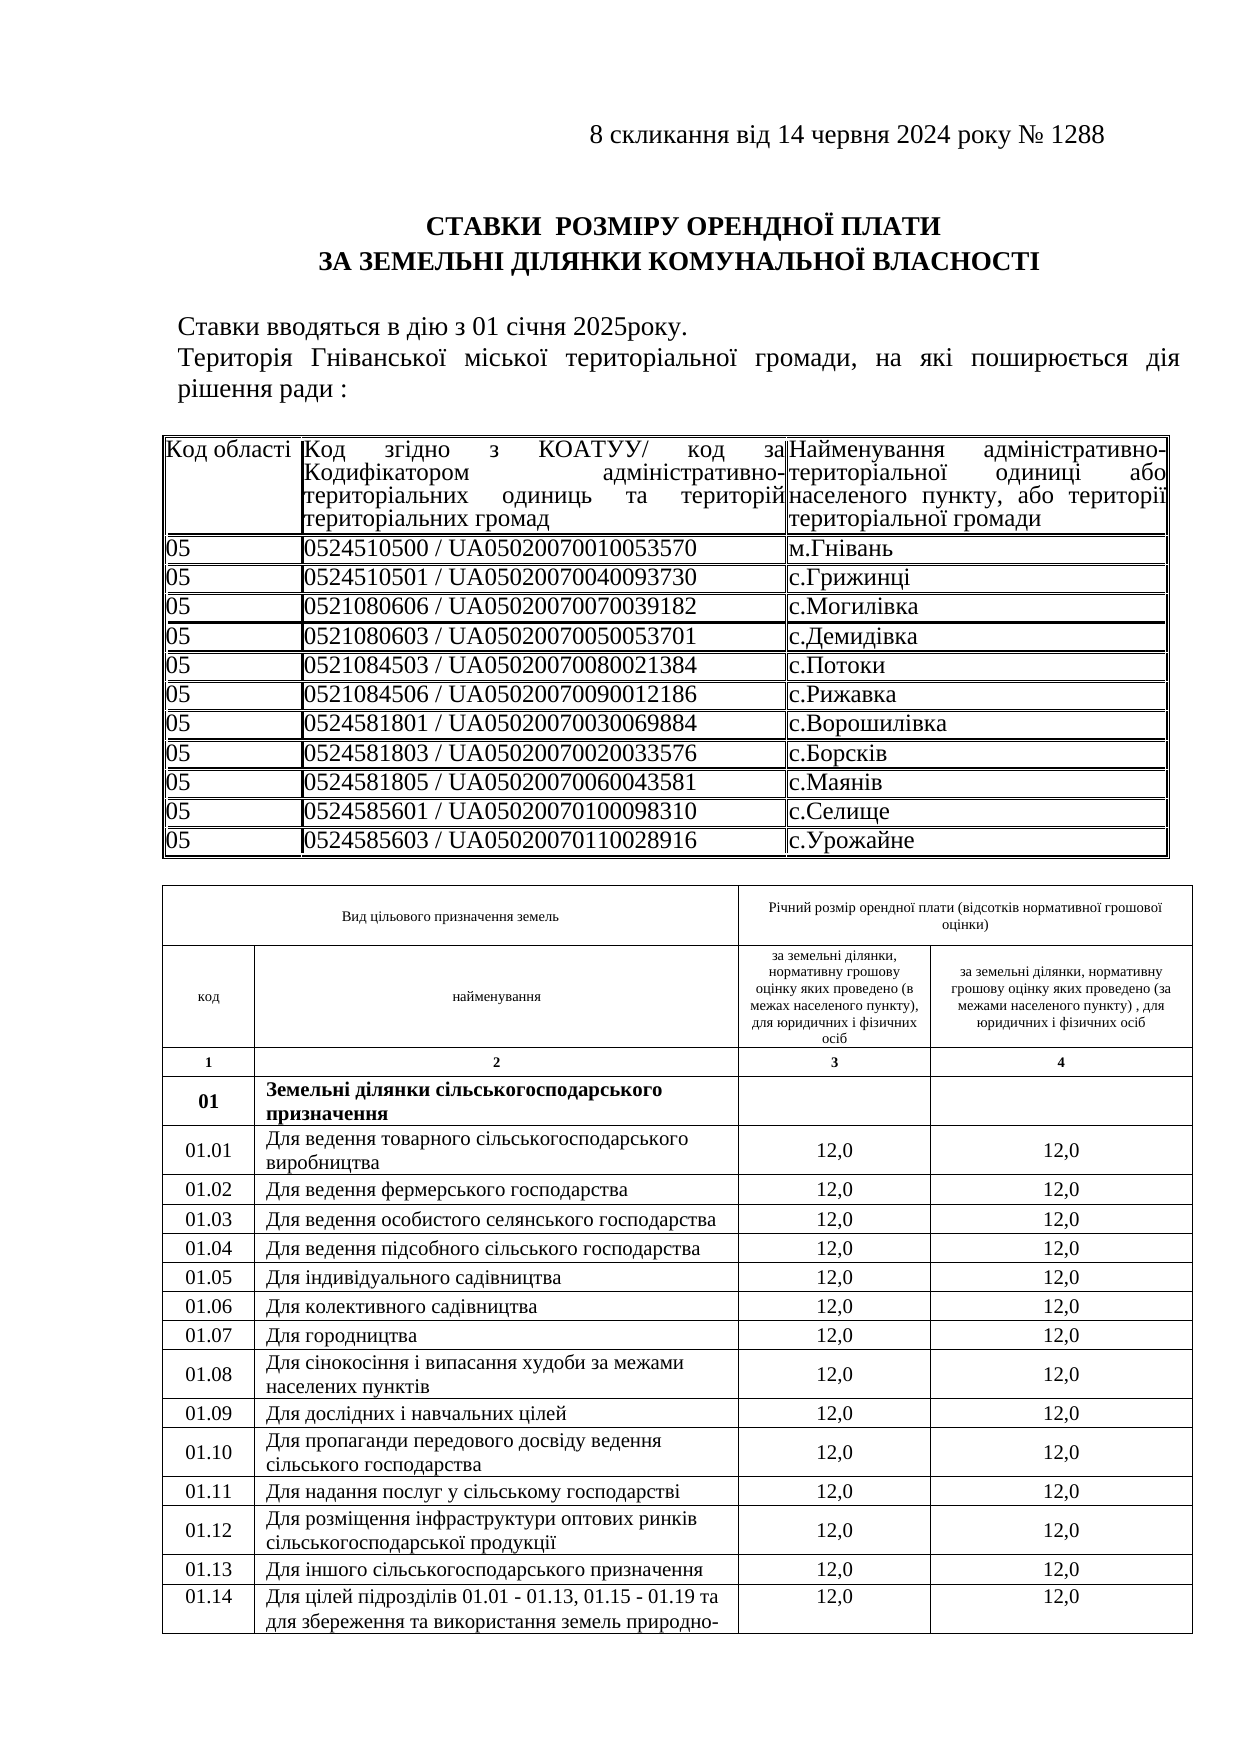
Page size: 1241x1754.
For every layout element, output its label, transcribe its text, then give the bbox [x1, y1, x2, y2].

table_cell 0524581805 / UA05020070060043581 [304, 771, 785, 797]
table_cell с.Могилівка [787, 592, 1168, 621]
table_cell с.Селище [787, 797, 1168, 826]
table_cell 01.01 [163, 1126, 254, 1174]
table_cell 01.09 [163, 1399, 254, 1427]
table_cell Для пропаганди передового досвіду ведення сільського господарства [255, 1428, 738, 1476]
table_header Найменування адміністративно-територіальної одиниці або населеного пункту, або території територіальної громади [787, 438, 1166, 533]
table_cell 05 [166, 650, 301, 679]
table_cell с.Маянів [788, 767, 1167, 797]
table_cell 01.07 [163, 1321, 254, 1349]
table_cell 12,0 [931, 1428, 1192, 1476]
table_cell 01.08 [163, 1350, 254, 1398]
table_cell 12,0 [931, 1205, 1192, 1232]
table_cell 05 [166, 767, 301, 797]
table_cell 12,0 [931, 1399, 1192, 1427]
table_cell с.Демидівка [788, 621, 1166, 650]
table_cell 05 [166, 621, 301, 650]
table_cell Для ведення товарного сільськогосподарського виробництва [255, 1126, 738, 1174]
table_cell с.Урожайне [787, 826, 1168, 855]
table_cell 01.14 [163, 1585, 254, 1633]
text Ставки вводяться в дію з 01 січня 2025року. [177, 310, 1181, 341]
table_cell 12,0 [739, 1234, 930, 1262]
table_cell 01.03 [163, 1205, 254, 1232]
table_cell 12,0 [931, 1234, 1192, 1262]
table_cell 0524510501 / UA05020070040093730 [304, 566, 785, 592]
table_cell 0524585601 / UA05020070100098310 [304, 800, 785, 826]
table_cell 0521080603 / UA05020070050053701 [304, 624, 785, 650]
table_cell Для ведення фермерського господарства [255, 1175, 738, 1203]
table_cell код [163, 946, 254, 1047]
table_cell 12,0 [739, 1321, 930, 1349]
table_cell [739, 1077, 930, 1125]
table_cell 2 [255, 1048, 738, 1076]
table_cell 12,0 [739, 1263, 930, 1291]
table_cell 05 [164, 826, 302, 855]
text 8 скликання від 14 червня 2024 року № 1288 [177, 118, 1181, 149]
table_cell 1 [163, 1048, 254, 1076]
table_cell 12,0 [739, 1555, 930, 1583]
table_header Річний розмір орендної плати (відсотків нормативної грошової оцінки) [739, 886, 1192, 945]
table_cell 01.06 [163, 1292, 254, 1320]
table_cell 01.11 [163, 1477, 254, 1505]
table_cell 12,0 [931, 1126, 1192, 1174]
table_cell 12,0 [739, 1506, 930, 1554]
table_cell м.Гнівань [788, 533, 1167, 562]
table_cell 12,0 [931, 1506, 1192, 1554]
table_cell 12,0 [739, 1292, 930, 1320]
table_cell 0524581801 / UA05020070030069884 [304, 712, 785, 738]
table_cell 0521084503 / UA05020070080021384 [304, 654, 785, 679]
table_header Вид цільового призначення земель [163, 886, 738, 945]
table_cell 05 [166, 533, 301, 562]
table_cell Для іншого сільськогосподарського призначення [255, 1555, 738, 1583]
table_cell 12,0 [931, 1292, 1192, 1320]
table_cell 12,0 [931, 1585, 1192, 1633]
table_cell 12,0 [739, 1399, 930, 1427]
table_cell с.Потоки [788, 650, 1167, 679]
table_cell 05 [164, 592, 302, 621]
table_cell 12,0 [931, 1175, 1192, 1203]
table_cell 05 [166, 738, 301, 767]
table_cell 12,0 [739, 1477, 930, 1505]
table_cell 12,0 [739, 1126, 930, 1174]
table_cell с.Ворошилівка [787, 709, 1168, 738]
table_cell за земельні ділянки, нормативну грошову оцінку яких проведено (в межах населеного пункту), для юридичних і фізичних осіб [739, 946, 930, 1047]
table_cell с.Рижавка [788, 680, 1167, 709]
table_cell 0524581803 / UA05020070020033576 [304, 742, 785, 767]
table_cell 05 [164, 709, 302, 738]
table_cell Для надання послуг у сільському господарстві [255, 1477, 738, 1505]
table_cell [255, 1585, 738, 1633]
table_cell 12,0 [931, 1321, 1192, 1349]
table_cell 12,0 [931, 1350, 1192, 1398]
text Територія Гніванської міської територіальної громади, на які поширюється дія рішення ради : [177, 341, 1181, 404]
table_cell 01 [163, 1077, 254, 1125]
table_cell за земельні ділянки, нормативну грошову оцінку яких проведено (за межами населеного пункту) , для юридичних і фізичних осіб [931, 946, 1192, 1047]
table_cell Для дослідних і навчальних цілей [255, 1399, 738, 1427]
table_cell 12,0 [931, 1263, 1192, 1291]
table_cell Для колективного садівництва [255, 1292, 738, 1320]
table_cell Для індивідуального садівництва [255, 1263, 738, 1291]
table_cell 05 [166, 680, 301, 709]
table_cell 12,0 [739, 1428, 930, 1476]
table_header Код згідно з КОАТУУ/ код за Кодифікатором адміністративно-територіальних одиниць та територій територіальних громад [302, 438, 787, 533]
table_cell [931, 1077, 1192, 1125]
table_cell 01.13 [163, 1555, 254, 1583]
table_cell 4 [931, 1048, 1192, 1076]
table_cell 01.04 [163, 1234, 254, 1262]
table_cell 0524510500 / UA05020070010053570 [304, 537, 785, 562]
table_cell 12,0 [739, 1205, 930, 1232]
table_cell 01.05 [163, 1263, 254, 1291]
table_cell с.Грижинці [788, 563, 1167, 592]
table_cell 01.10 [163, 1428, 254, 1476]
table_cell 05 [164, 797, 302, 826]
table_header Код області [164, 436, 302, 533]
table_cell Земельні ділянки сільськогосподарського призначення [255, 1077, 738, 1125]
table_cell 0524585603 / UA05020070110028916 [302, 829, 787, 855]
table_cell 12,0 [931, 1477, 1192, 1505]
table_cell 12,0 [931, 1555, 1192, 1583]
table_cell 12,0 [739, 1585, 930, 1633]
table_cell 0521080606 / UA05020070070039182 [304, 595, 785, 621]
text СТАВКИ РОЗМІРУ ОРЕНДНОЇ ПЛАТИ ЗА ЗЕМЕЛЬНІ ДІЛЯНКИ КОМУНАЛЬНОЇ ВЛАСНОСТІ [177, 209, 1181, 276]
table_cell Для розміщення інфраструктури оптових ринків сільськогосподарської продукції [255, 1506, 738, 1554]
table_cell 12,0 [739, 1175, 930, 1203]
table_cell Для городництва [255, 1321, 738, 1349]
table_cell 12,0 [739, 1350, 930, 1398]
table_cell с.Борсків [788, 738, 1167, 767]
table_cell 01.02 [163, 1175, 254, 1203]
table_cell 05 [166, 563, 301, 592]
table_cell 0521084506 / UA05020070090012186 [304, 683, 785, 709]
table_cell Для ведення особистого селянського господарства [255, 1205, 738, 1232]
table_cell Для сінокосіння і випасання худоби за межами населених пунктів [255, 1350, 738, 1398]
table_cell Для ведення підсобного сільського господарства [255, 1234, 738, 1262]
table_cell 01.12 [163, 1506, 254, 1554]
table_cell 3 [739, 1048, 930, 1076]
table_cell найменування [255, 946, 738, 1047]
